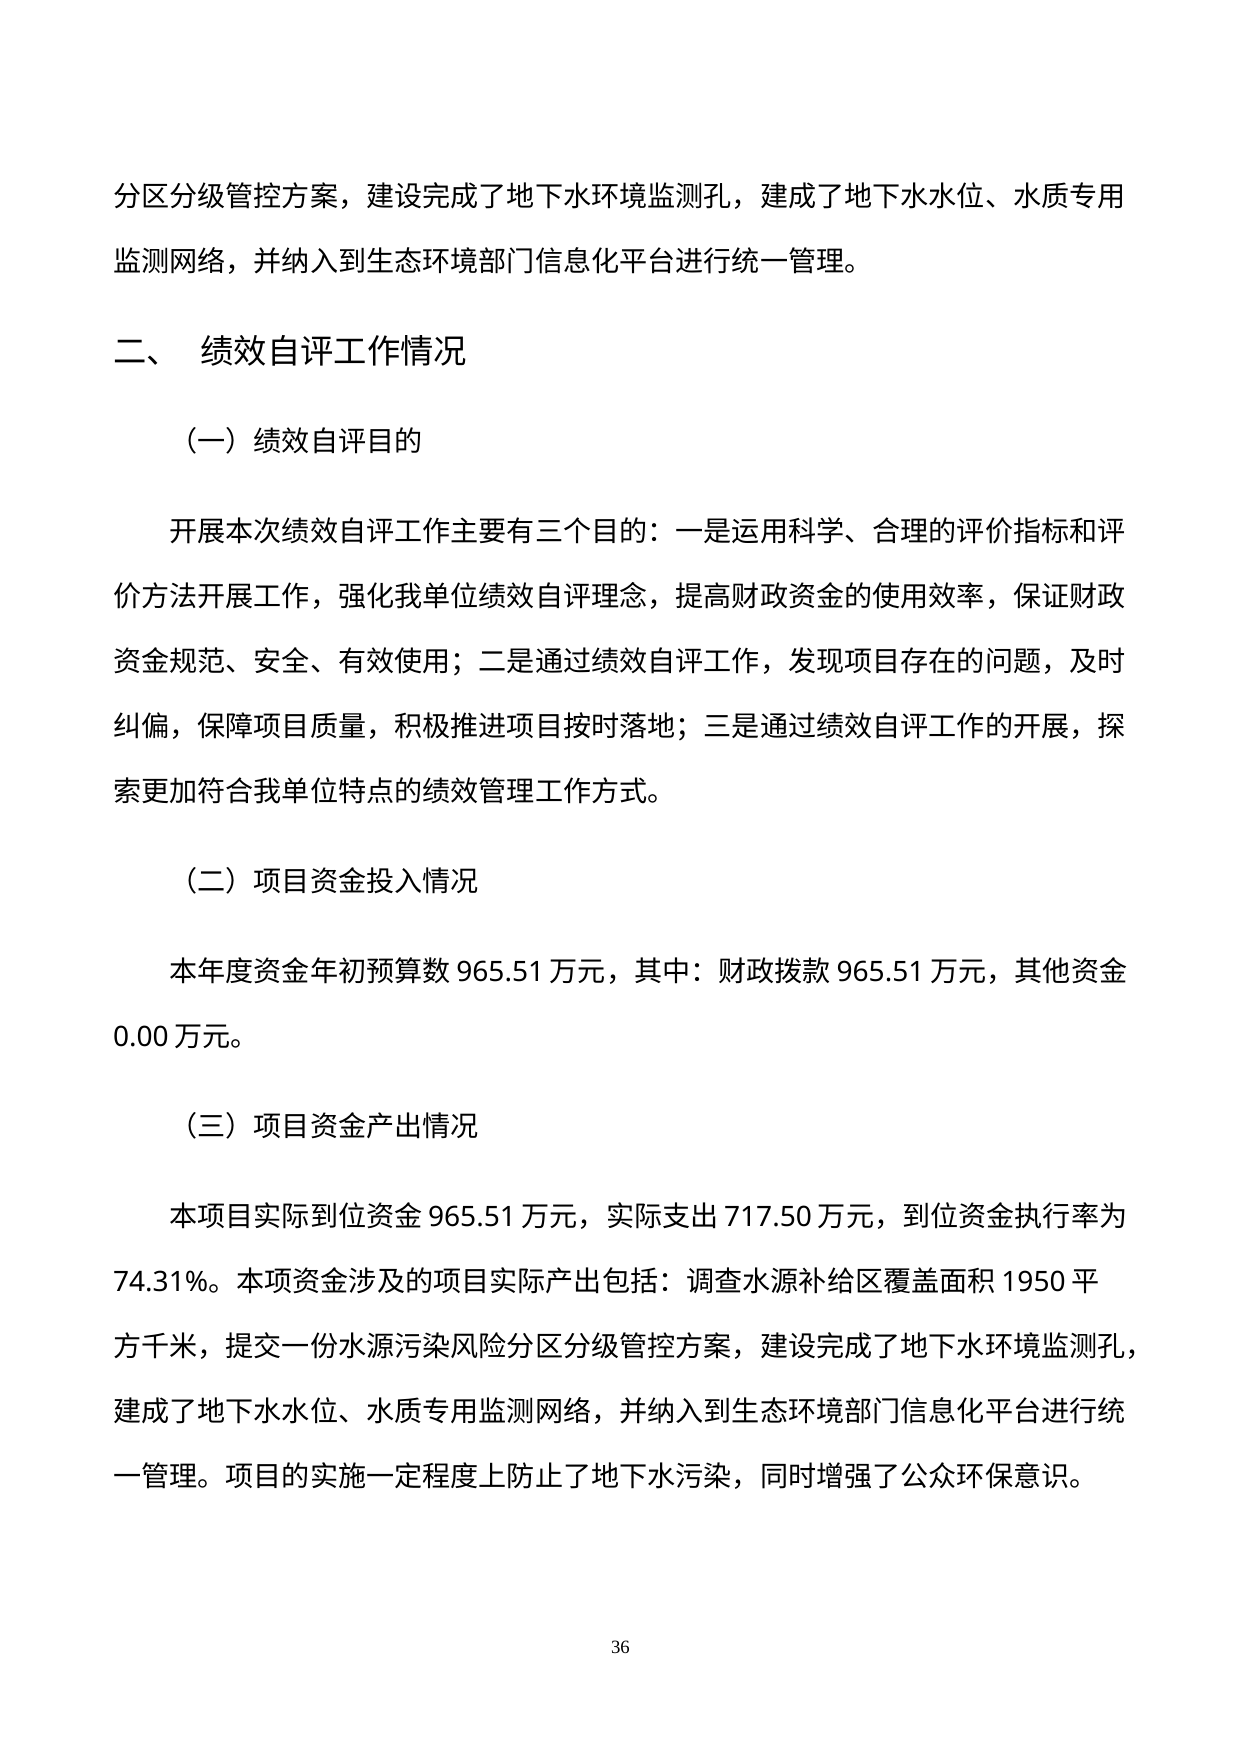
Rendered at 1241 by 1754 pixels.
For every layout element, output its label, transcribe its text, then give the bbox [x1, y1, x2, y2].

text （一）绩效自评目的 [113, 407, 1127, 472]
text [113, 162, 1127, 292]
text 开展本次绩效自评工作主要有三个目的：一是运用科学、合理的评价指标和评价方法开展工作，强化我单位绩效自评理念，提高财政资金的使用效率，保证财政资金规范、安全、有效使用；二是通过绩效自评工作，发现项目存在的问题，及时纠偏，保障项目质量，积极推进项目按时落地；三是通过绩效自评工作的开展，探索更加符合我单位特点的绩效管理工作方式。 [113, 497, 1127, 822]
text 本年度资金年初预算数965.51万元，其中：财政拨款965.51万元，其他资金0.00万元。 [113, 937, 1127, 1067]
text （三）项目资金产出情况 [113, 1092, 1127, 1157]
text 本项目实际到位资金965.51万元，实际支出717.50万元，到位资金执行率为74.31%。本项资金涉及的项目实际产出包括：调查水源补给区覆盖面积1950平方千米，提交一份水源污染风险分区分级管控方案，建设完成了地下水环境监测孔，建成了地下水水位、水质专用监测网络，并纳入到生态环境部门信息化平台进行统一管理。项目的实施一定程度上防止了地下水污染，同时增强了公众环保意识。 [113, 1182, 1127, 1507]
text （二）项目资金投入情况 [113, 847, 1127, 912]
list 绩效自评工作情况 [113, 317, 1127, 382]
